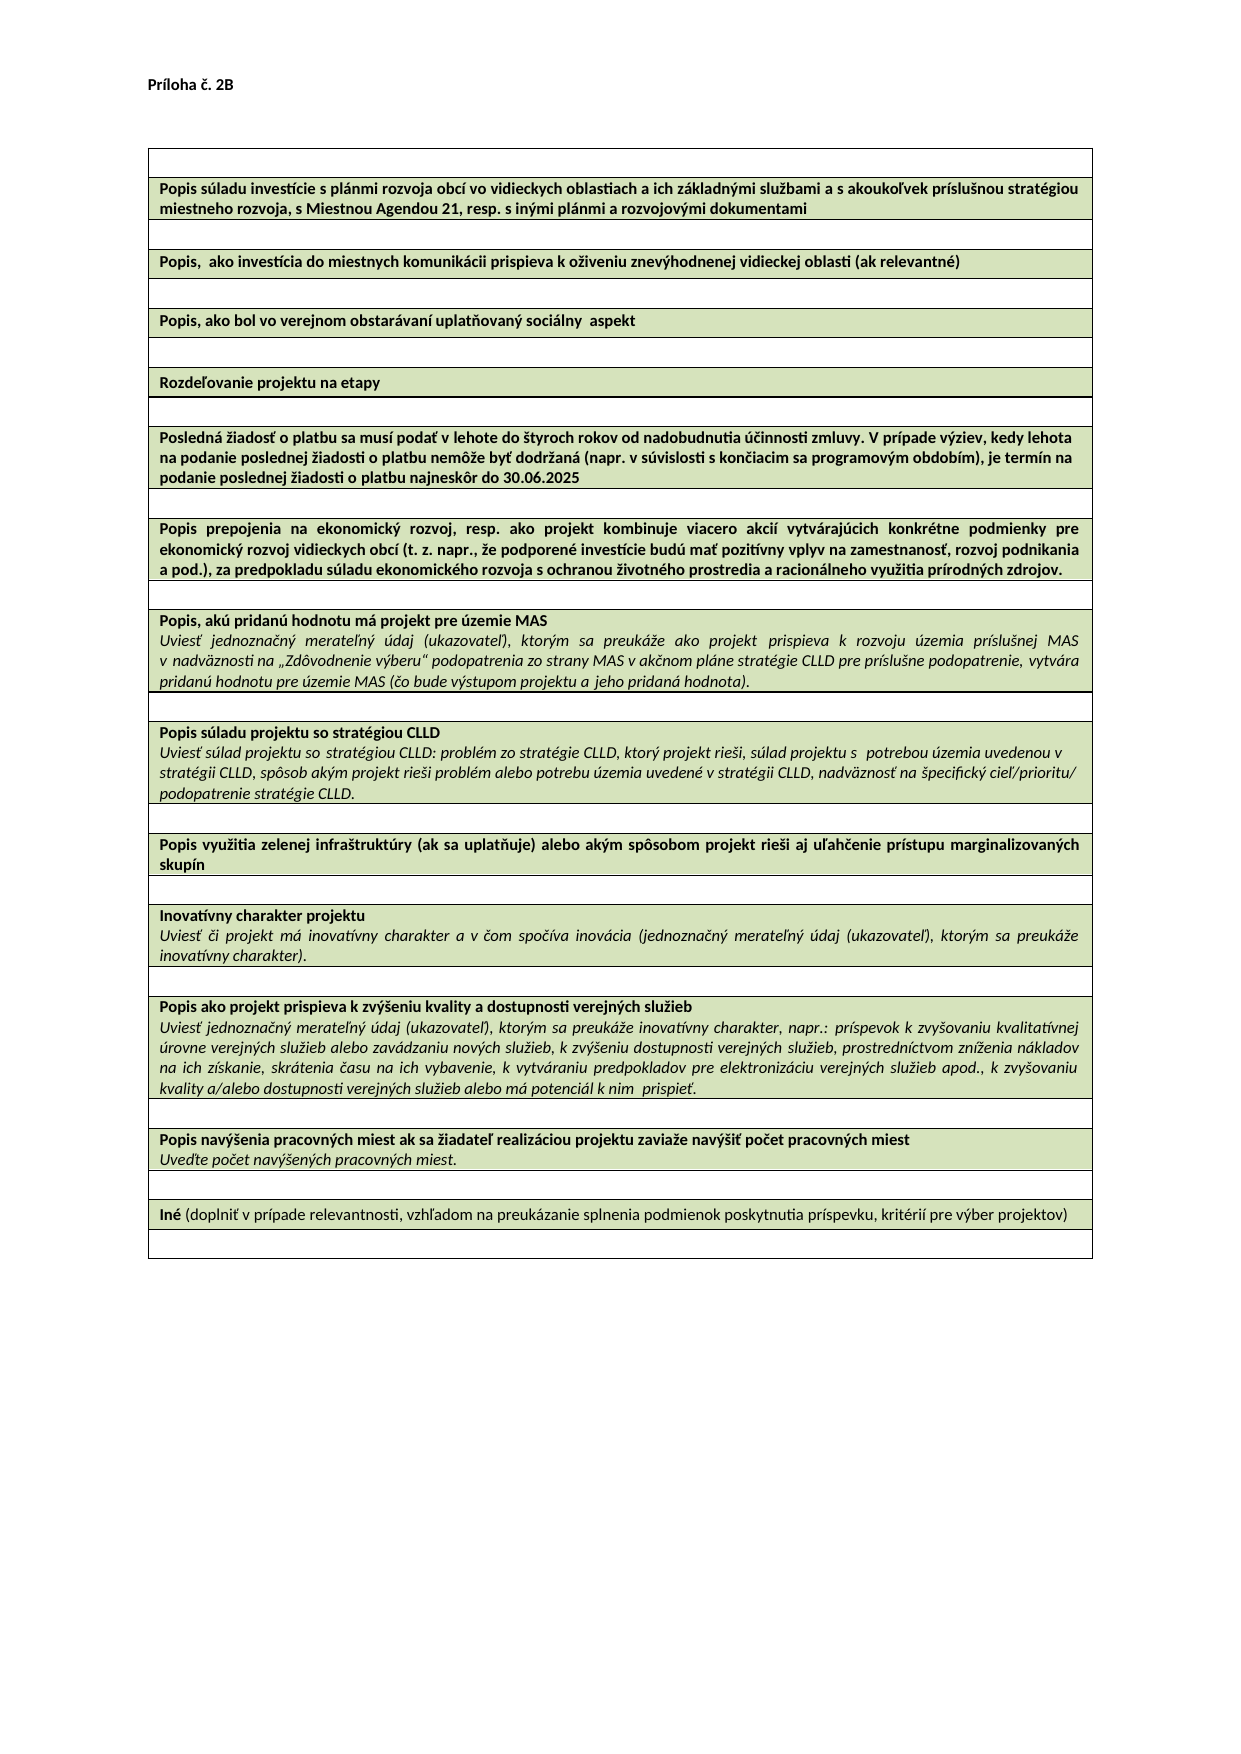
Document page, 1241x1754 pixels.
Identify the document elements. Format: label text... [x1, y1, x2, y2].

table_cell [149, 220, 1092, 248]
table_cell Popis súladu investície s plánmi rozvoja obcí vo vidieckych oblastiach a ich základnými službami a s akoukoľvek príslušnou stratégiou miestneho rozvoja, s Miestnou Agendou 21, resp. s inými plánmi a rozvojovými dokumentami [149, 178, 1092, 219]
table_cell [149, 804, 1092, 833]
table_cell Iné (doplniť v prípade relevantnosti, vzhľadom na preukázanie splnenia podmienok poskytnutia príspevku, kritérií pre výber projektov) [149, 1200, 1092, 1229]
table_cell [149, 581, 1092, 609]
table_cell [149, 1099, 1092, 1128]
table_cell Popis, ako bol vo verejnom obstarávaní uplatňovaný sociálny aspekt [149, 309, 1092, 337]
table_cell Popis, ako investícia do miestnych komunikácii prispieva k oživeniu znevýhodnenej vidieckej oblasti (ak relevantné) [149, 250, 1092, 278]
table_cell Popis prepojenia na ekonomický rozvoj, resp. ako projekt kombinuje viacero akcií vytvárajúcich konkrétne podmienky pre ekonomický rozvoj vidieckych obcí (t. z. napr., že podporené investície budú mať pozitívny vplyv na zamestnanosť, rozvoj podnikania a pod.), za predpokladu súladu ekonomického rozvoja s ochranou životného prostredia a racionálneho využitia prírodných zdrojov. [149, 519, 1092, 579]
table_cell [149, 149, 1092, 177]
table_cell [149, 967, 1092, 996]
table_cell [149, 338, 1092, 367]
table_cell [149, 876, 1092, 904]
table_cell Popis ako projekt prispieva k zvýšeniu kvality a dostupnosti verejných služieb Uviesť jednoznačný merateľný údaj (ukazovateľ), ktorým sa preukáže inovatívny charakter, napr.: príspevok k zvyšovaniu kvalitatívnej úrovne verejných služieb alebo zavádzaniu nových služieb, k zvýšeniu dostupnosti verejných služieb, prostredníctvom zníženia nákladov na ich získanie, skrátenia času na ich vybavenie, k vytváraniu predpokladov pre elektronizáciu verejných služieb apod., k zvyšovaniu kvality a/alebo dostupnosti verejných služieb alebo má potenciál k nim prispieť. [149, 997, 1092, 1098]
table_cell Popis navýšenia pracovných miest ak sa žiadateľ realizáciou projektu zaviaže navýšiť počet pracovných miest Uveďte počet navýšených pracovných miest. [149, 1129, 1092, 1169]
table_cell Rozdeľovanie projektu na etapy [149, 368, 1092, 396]
table_cell Popis využitia zelenej infraštruktúry (ak sa uplatňuje) alebo akým spôsobom projekt rieši aj uľahčenie prístupu marginalizovaných skupín [149, 834, 1092, 874]
table_cell Posledná žiadosť o platbu sa musí podať v lehote do štyroch rokov od nadobudnutia účinnosti zmluvy. V prípade výziev, kedy lehota na podanie poslednej žiadosti o platbu nemôže byť dodržaná (napr. v súvislosti s končiacim sa programovým obdobím), je termín na podanie poslednej žiadosti o platbu najneskôr do 30.06.2025 [149, 427, 1092, 488]
table_cell [149, 489, 1092, 517]
table_cell Popis, akú pridanú hodnotu má projekt pre územie MAS Uviesť jednoznačný merateľný údaj (ukazovateľ), ktorým sa preukáže ako projekt prispieva k rozvoju územia príslušnej MAS v nadväznosti na „Zdôvodnenie výberu“ podopatrenia zo strany MAS v akčnom pláne stratégie CLLD pre príslušne podopatrenie, vytvára pridanú hodnotu pre územie MAS (čo bude výstupom projektu a jeho pridaná hodnota). [149, 610, 1092, 691]
table_cell Popis súladu projektu so stratégiou CLLD Uviesť súlad projektu so stratégiou CLLD: problém zo stratégie CLLD, ktorý projekt rieši, súlad projektu s potrebou územia uvedenou v stratégii CLLD, spôsob akým projekt rieši problém alebo potrebu územia uvedené v stratégii CLLD, nadväznosť na špecifický cieľ/prioritu/ podopatrenie stratégie CLLD. [149, 722, 1092, 803]
table_cell [149, 279, 1092, 308]
table_cell Inovatívny charakter projektu Uviesť či projekt má inovatívny charakter a v čom spočíva inovácia (jednoznačný merateľný údaj (ukazovateľ), ktorým sa preukáže inovatívny charakter). [149, 905, 1092, 966]
table_cell [149, 693, 1092, 721]
table_cell [149, 1230, 1092, 1258]
table_cell [149, 398, 1092, 426]
table_cell [149, 1171, 1092, 1199]
